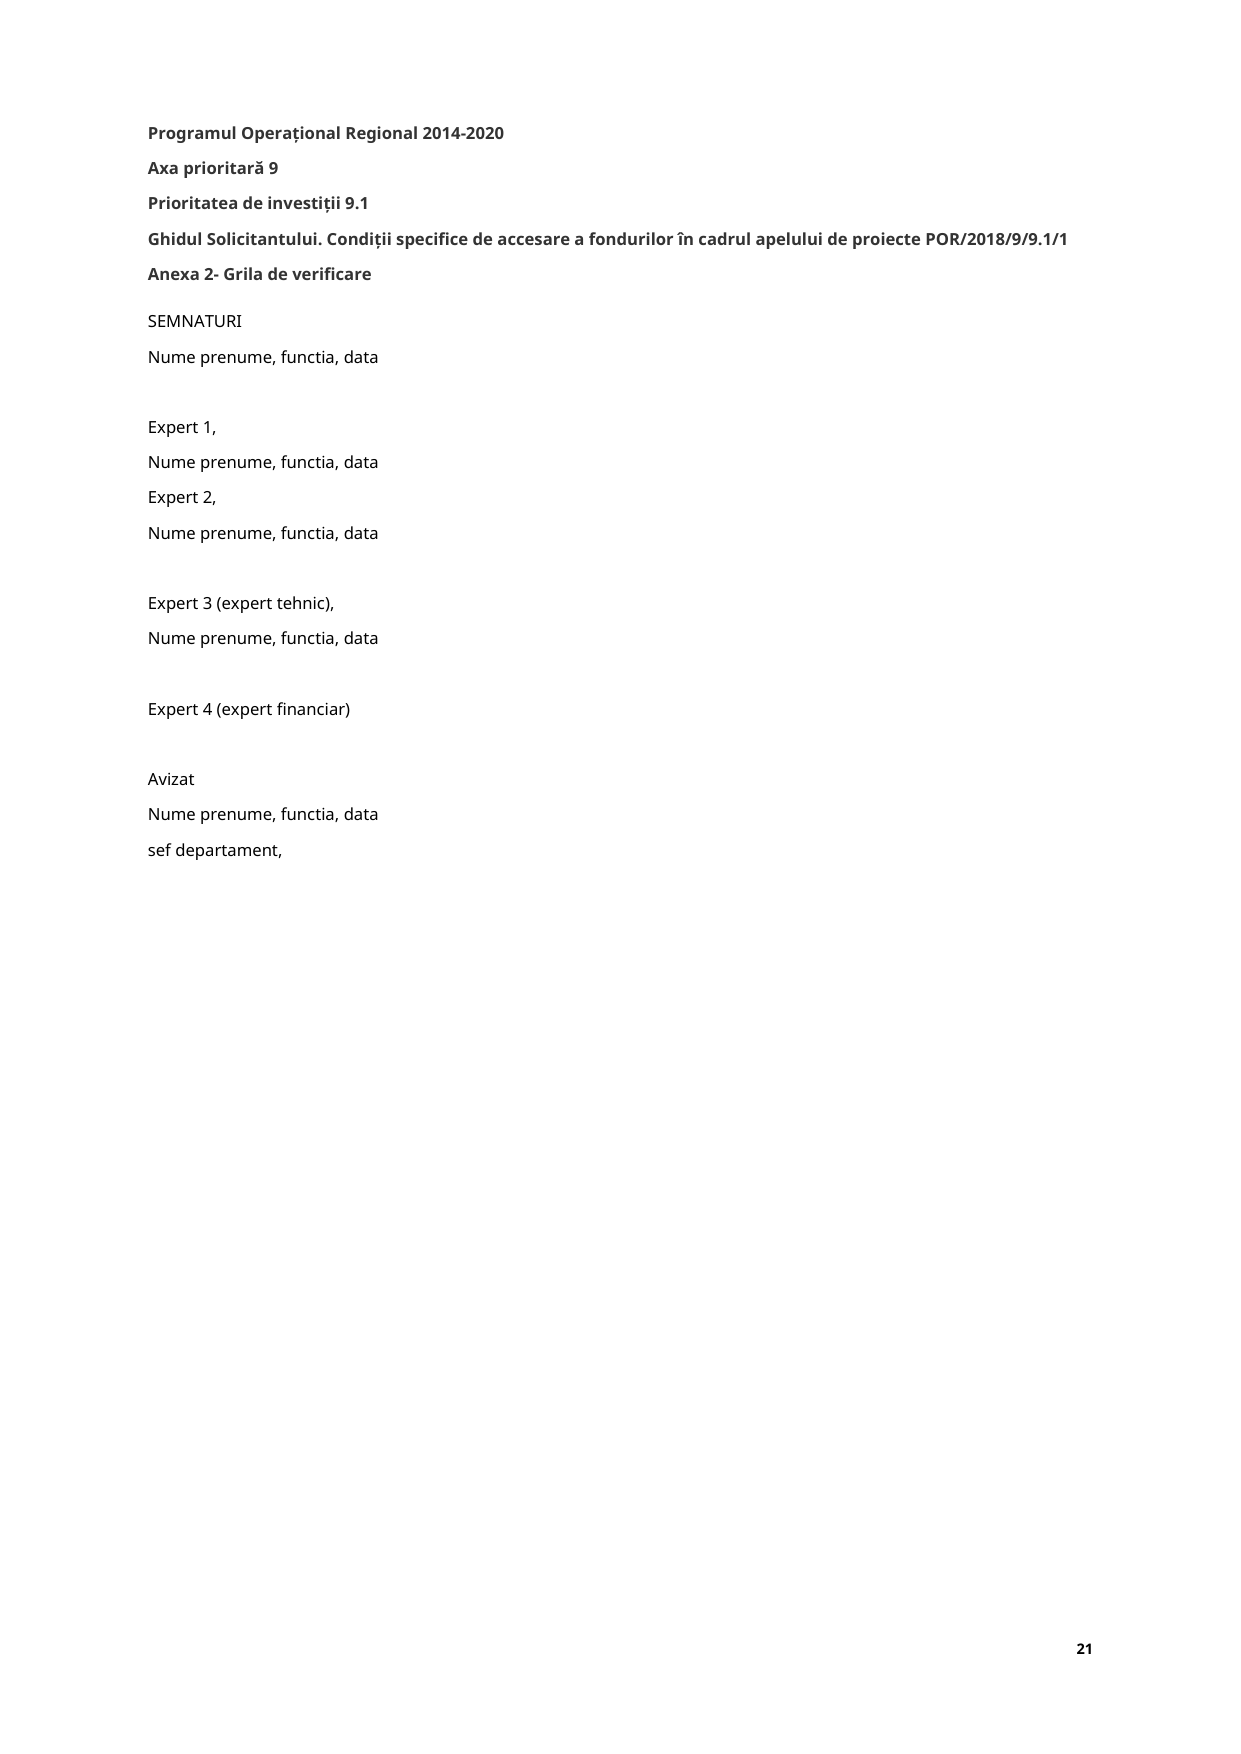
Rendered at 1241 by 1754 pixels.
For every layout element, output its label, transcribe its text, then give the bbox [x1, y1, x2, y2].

text Expert 1, [148, 416, 1166, 438]
text Expert 3 (expert tehnic), [148, 592, 1166, 614]
text Nume prenume, functia, data [148, 451, 1166, 474]
text Nume prenume, functia, data [148, 627, 1166, 650]
text Expert 4 (expert financiar) [148, 697, 1166, 720]
text Nume prenume, functia, data [148, 521, 1166, 544]
text sef departament, [148, 838, 1166, 861]
text Avizat [148, 768, 1166, 791]
text Nume prenume, functia, data [148, 345, 1166, 368]
text SEMNATURI [148, 310, 1166, 333]
text Nume prenume, functia, data [148, 803, 1166, 826]
text Expert 2, [148, 486, 1166, 509]
